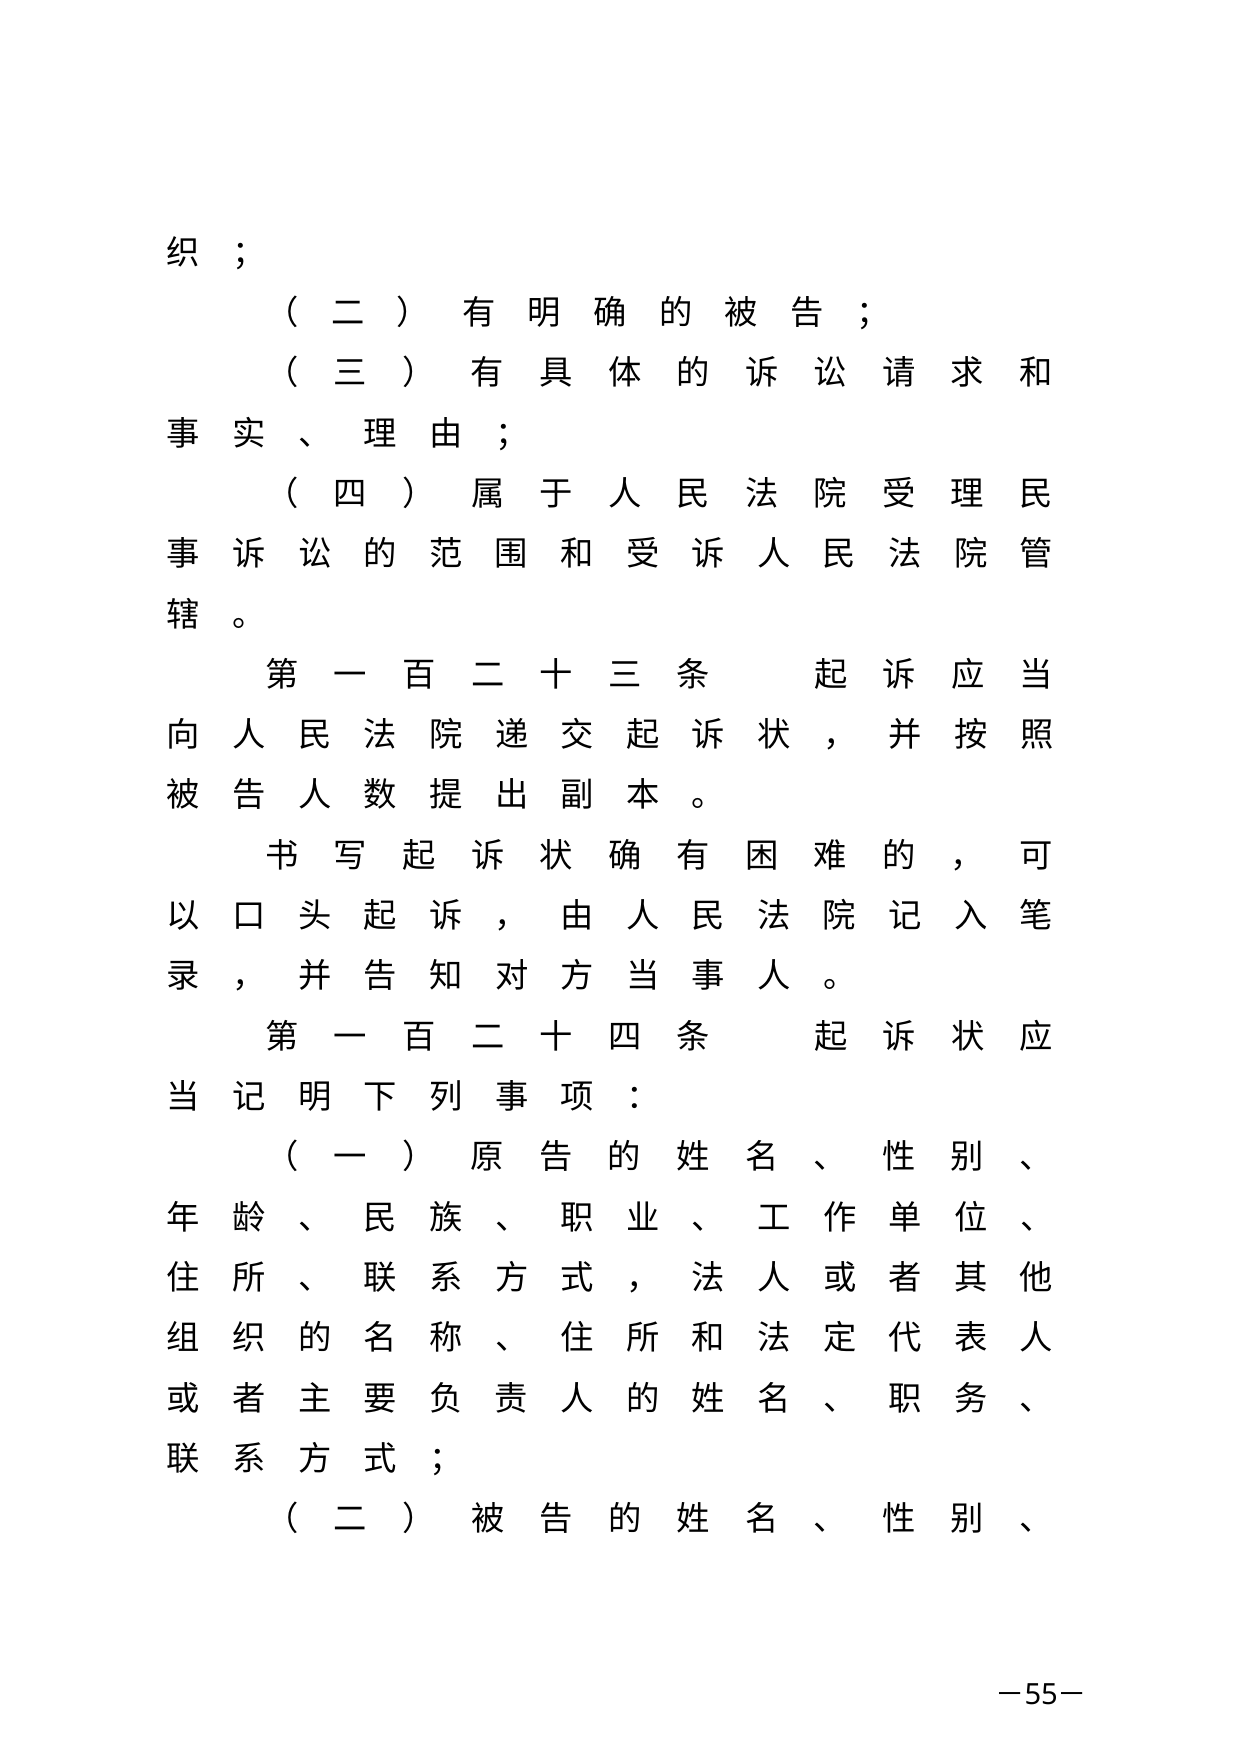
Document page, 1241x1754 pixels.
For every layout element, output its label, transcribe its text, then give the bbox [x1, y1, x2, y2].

text 书写起诉状确有困难的，可以口头起诉，由人民法院记入笔录，并告知对方当事人。 [167, 822, 1085, 1003]
text 第一百二十四条 起诉状应当记明下列事项： [167, 1003, 1085, 1124]
text （四）属于人民法院受理民事诉讼的范围和受诉人民法院管辖。 [167, 461, 1085, 642]
text （一）原告的姓名、性别、年龄、民族、职业、工作单位、住所、联系方式，法人或者其他组织的名称、住所和法定代表人或者主要负责人的姓名、职务、联系方式； [167, 1124, 1085, 1486]
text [167, 219, 1085, 280]
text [167, 1486, 1085, 1546]
text 第一百二十三条 起诉应当向人民法院递交起诉状，并按照被告人数提出副本。 [167, 642, 1085, 822]
text （二）有明确的被告； [167, 280, 1085, 340]
text （三）有具体的诉讼请求和事实、理由； [167, 340, 1085, 461]
